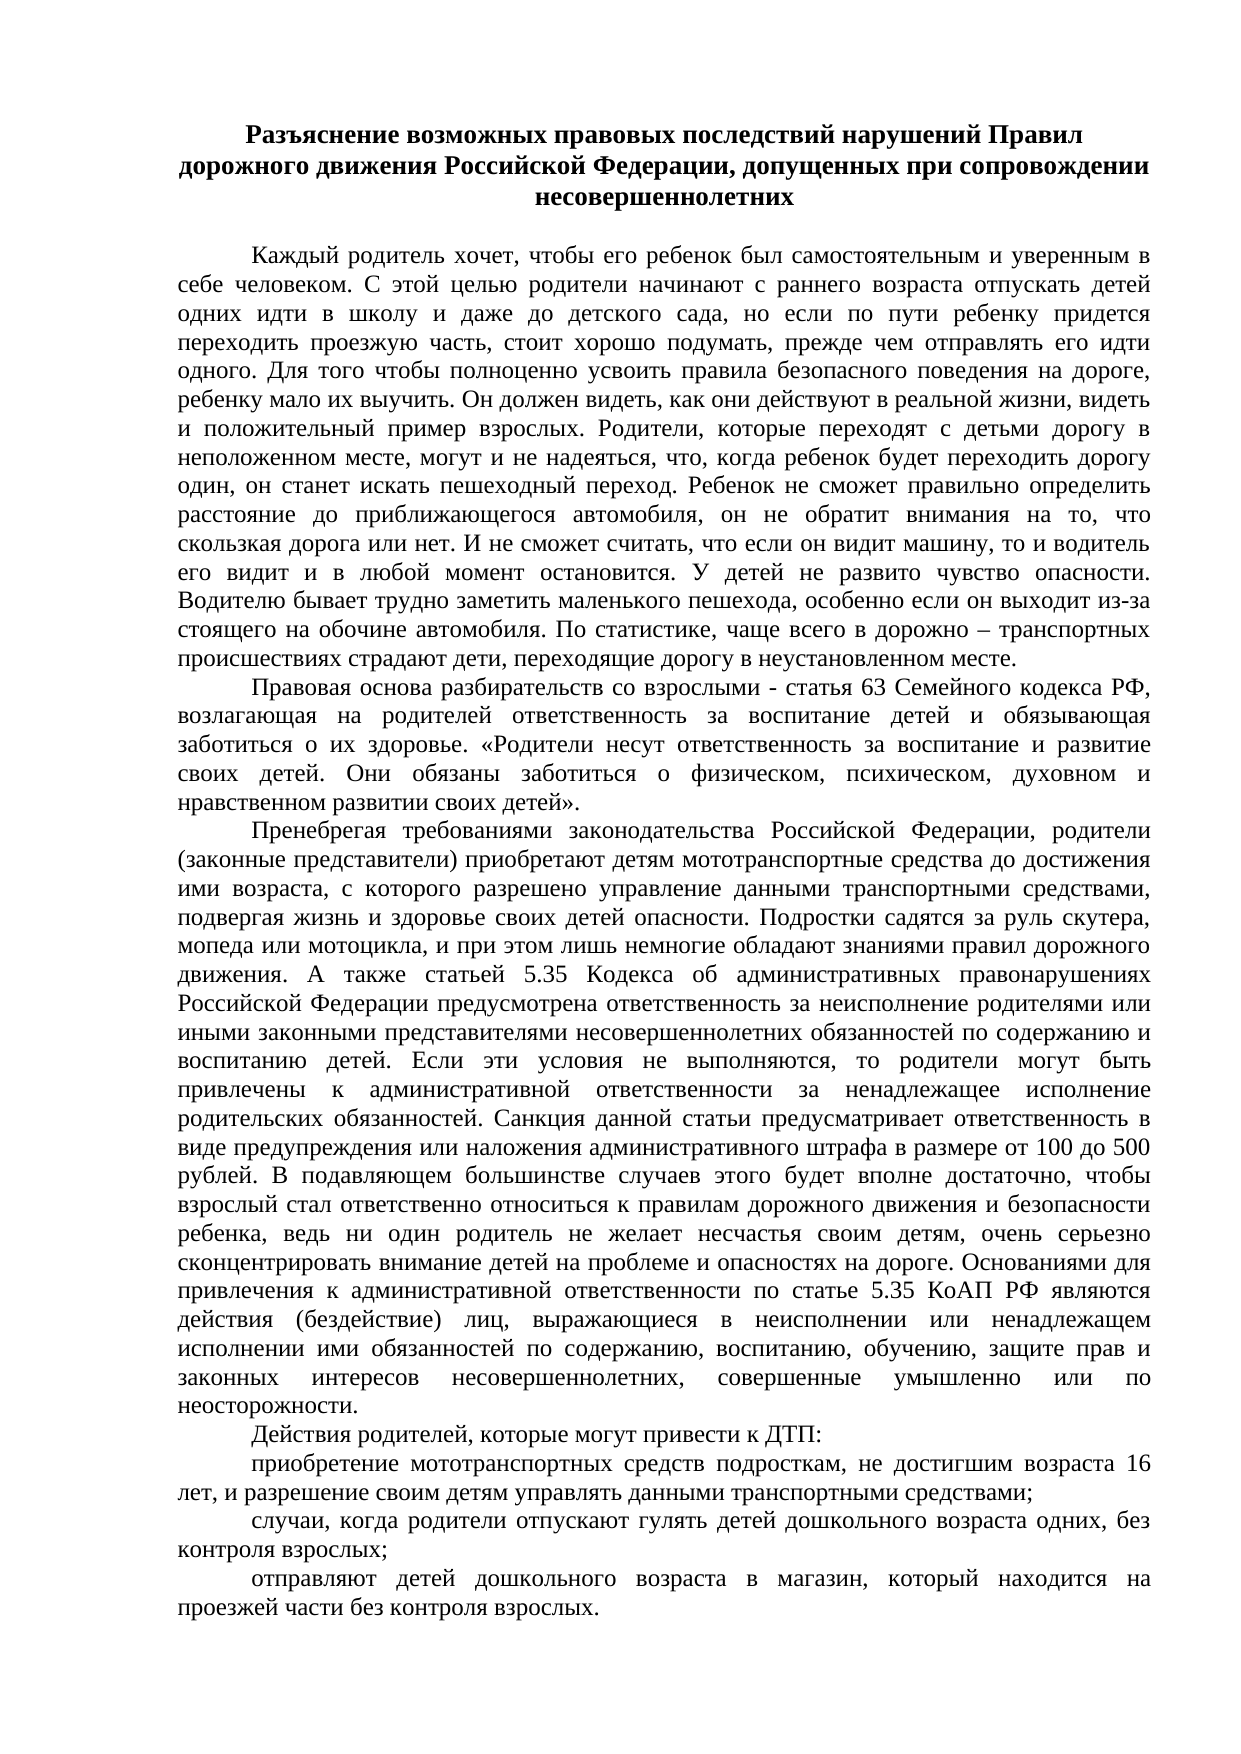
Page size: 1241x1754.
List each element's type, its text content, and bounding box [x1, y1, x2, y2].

text приобретение мототранспортных средств подросткам, не достигшим возраста 16 лет, и разрешение своим детям управлять данными транспортными средствами; [177, 1448, 1152, 1505]
text Правовая основа разбирательств со взрослыми - статья 63 Семейного кодекса РФ, возлагающая на родителей ответственность за воспитание детей и обязывающая заботиться о их здоровье. «Родители несут ответственность за воспитание и развитие своих детей. Они обязаны заботиться о физическом, психическом, духовном и нравственном развитии своих детей». [177, 672, 1152, 815]
text Разъяснение возможных правовых последствий нарушений Правил дорожного движения Российской Федерации, допущенных при сопровождении несовершеннолетних [177, 118, 1152, 212]
text случаи, когда родители отпускают гулять детей дошкольного возраста одних, без контроля взрослых; [177, 1505, 1152, 1563]
text отправляют детей дошкольного возраста в магазин, который находится на проезжей части без контроля взрослых. [177, 1563, 1152, 1620]
text Пренебрегая требованиями законодательства Российской Федерации, родители (законные представители) приобретают детям мототранспортные средства до достижения ими возраста, с которого разрешено управление данными транспортными средствами, подвергая жизнь и здоровье своих детей опасности. Подростки садятся за руль скутера, мопеда или мотоцикла, и при этом лишь немногие обладают знаниями правил дорожного движения. А также статьей 5.35 Кодекса об административных правонарушениях Российской Федерации предусмотрена ответственность за неисполнение родителями или иными законными представителями несовершеннолетних обязанностей по содержанию и воспитанию детей. Если эти условия не выполняются, то родители могут быть привлечены к административной ответственности за ненадлежащее исполнение родительских обязанностей. Санкция данной статьи предусматривает ответственность в виде предупреждения или наложения административного штрафа в размере от 100 до 500 рублей. В подавляющем большинстве случаев этого будет вполне достаточно, чтобы взрослый стал ответственно относиться к правилам дорожного движения и безопасности ребенка, ведь ни один родитель не желает несчастья своим детям, очень серьезно сконцентрировать внимание детей на проблеме и опасностях на дороге. Основаниями для привлечения к административной ответственности по статье 5.35 КоАП РФ являются действия (бездействие) лиц, выражающиеся в неисполнении или ненадлежащем исполнении ими обязанностей по содержанию, воспитанию, обучению, защите прав и законных интересов несовершеннолетних, совершенные умышленно или по неосторожности. [177, 815, 1152, 1419]
text Каждый родитель хочет, чтобы его ребенок был самостоятельным и уверенным в себе человеком. С этой целью родители начинают с раннего возраста отпускать детей одних идти в школу и даже до детского сада, но если по пути ребенку придется переходить проезжую часть, стоит хорошо подумать, прежде чем отправлять его идти одного. Для того чтобы полноценно усвоить правила безопасного поведения на дороге, ребенку мало их выучить. Он должен видеть, как они действуют в реальной жизни, видеть и положительный пример взрослых. Родители, которые переходят с детьми дорогу в неположенном месте, могут и не надеяться, что, когда ребенок будет переходить дорогу один, он станет искать пешеходный переход. Ребенок не сможет правильно определить расстояние до приближающегося автомобиля, он не обратит внимания на то, что скользкая дорога или нет. И не сможет считать, что если он видит машину, то и водитель его видит и в любой момент остановится. У детей не развито чувство опасности. Водителю бывает трудно заметить маленького пешехода, особенно если он выходит из-за стоящего на обочине автомобиля. По статистике, чаще всего в дорожно – транспортных происшествиях страдают дети, переходящие дорогу в неустановленном месте. [177, 240, 1152, 672]
text Действия родителей, которые могут привести к ДТП: [177, 1419, 1152, 1448]
